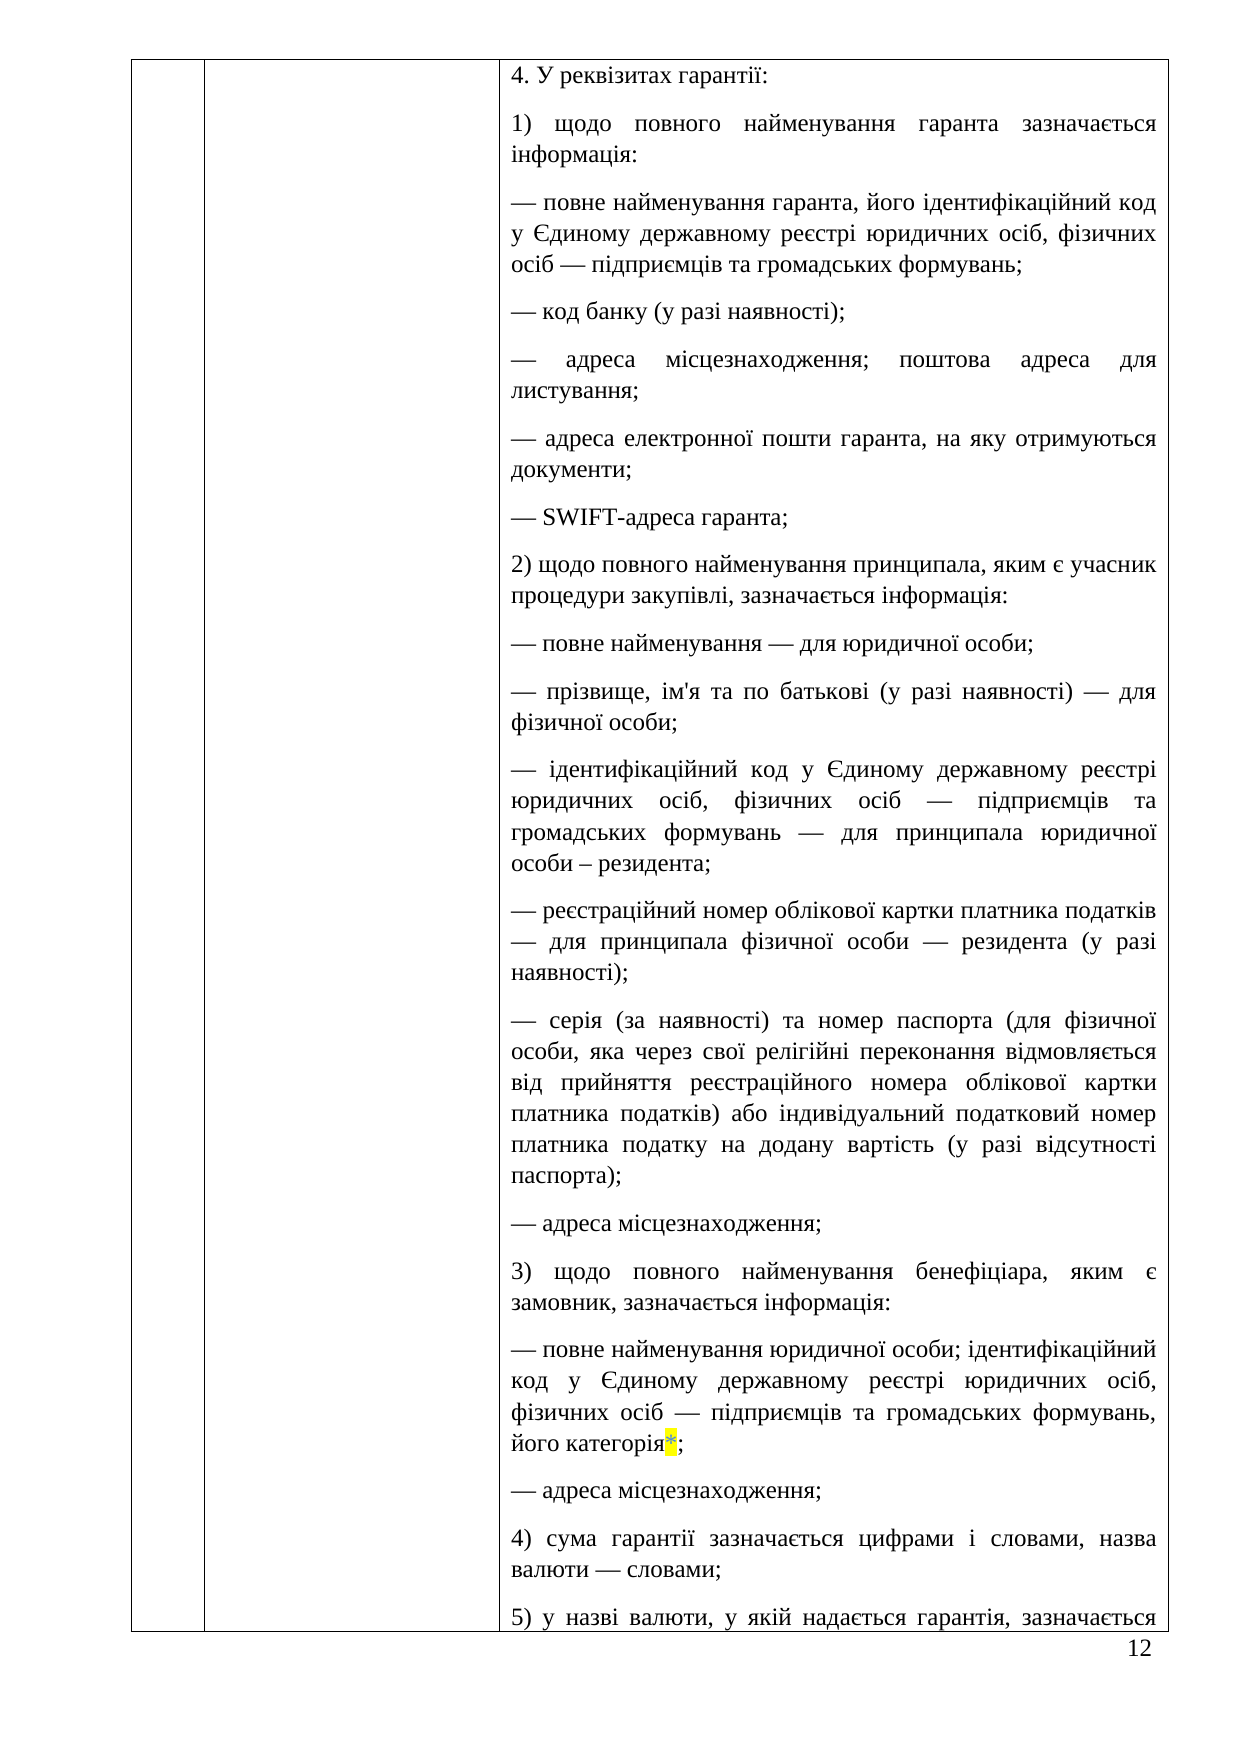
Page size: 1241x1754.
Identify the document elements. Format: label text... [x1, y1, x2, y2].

table_cell 2 [132, 60, 204, 1631]
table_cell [205, 60, 499, 1631]
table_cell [500, 60, 1168, 1631]
